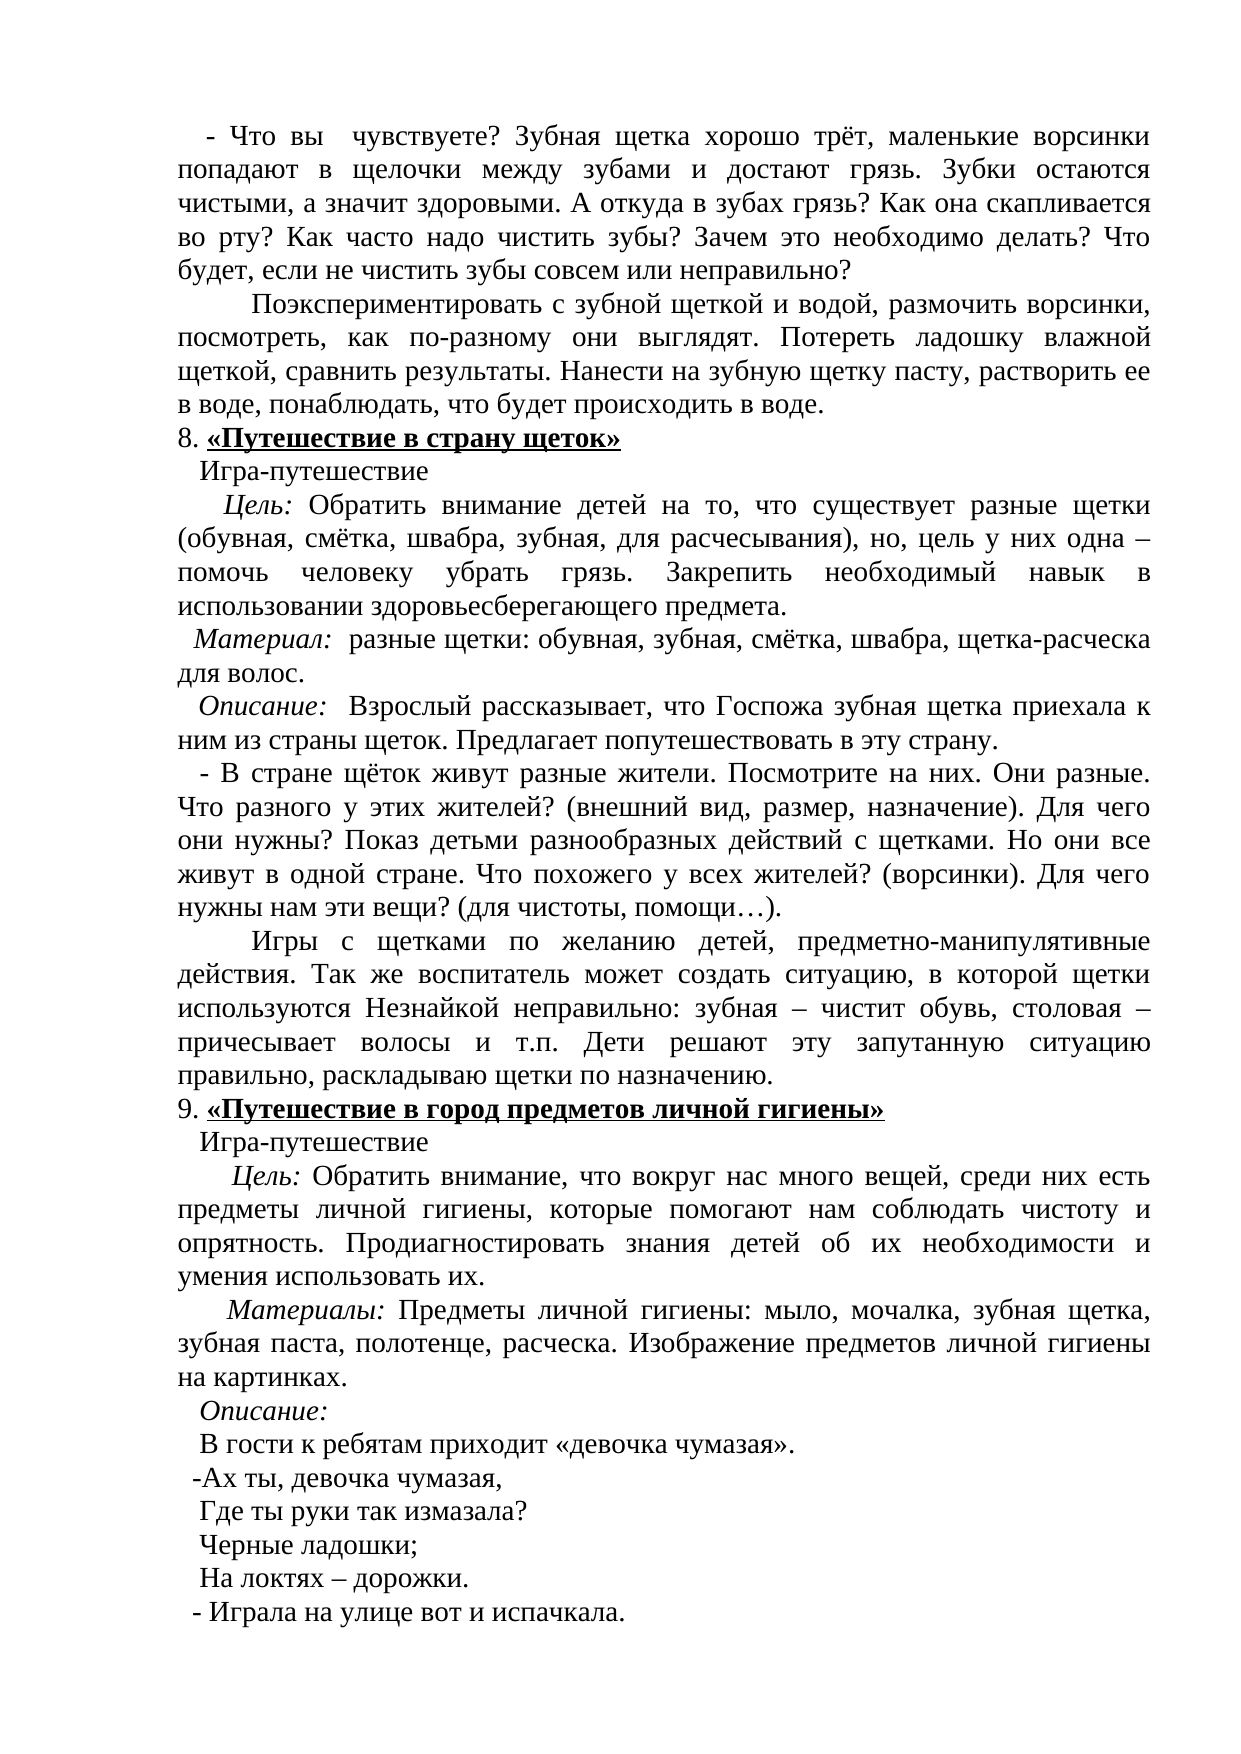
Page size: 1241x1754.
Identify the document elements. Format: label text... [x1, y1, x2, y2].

text - В стране щёток живут разные жители. Посмотрите на них. Они разные. Что разного у этих жителей? (внешний вид, размер, назначение). Для чего они нужны? Показ детьми разнообразных действий с щетками. Но они все живут в одной стране. Что похожего у всех жителей? (ворсинки). Для чего нужны нам эти вещи? (для чистоты, помощи…). [177, 755, 1152, 923]
text В гости к ребятам приходит «девочка чумазая». [177, 1426, 1152, 1460]
text Материалы: Предметы личной гигиены: мыло, мочалка, зубная щетка, зубная паста, полотенце, расческа. Изображение предметов личной гигиены на картинках. [177, 1292, 1152, 1393]
text Игра-путешествие [177, 1124, 1152, 1158]
text 8. «Путешествие в страну щеток» [177, 420, 1152, 453]
text Цель: Обратить внимание детей на то, что существует разные щетки (обувная, смётка, швабра, зубная, для расчесывания), но, цель у них одна – помочь человеку убрать грязь. Закрепить необходимый навык в использовании здоровьесберегающего предмета. [177, 487, 1152, 621]
text На локтях – дорожки. [177, 1560, 1152, 1594]
text Цель: Обратить внимание, что вокруг нас много вещей, среди них есть предметы личной гигиены, которые помогают нам соблюдать чистоту и опрятность. Продиагностировать знания детей об их необходимости и умения использовать их. [177, 1158, 1152, 1292]
text 9. «Путешествие в город предметов личной гигиены» [177, 1091, 1152, 1124]
text Описание: Взрослый рассказывает, что Госпожа зубная щетка приехала к ним из страны щеток. Предлагает попутешествовать в эту страну. [177, 688, 1152, 755]
text Материал: разные щетки: обувная, зубная, смётка, швабра, щетка-расческа для волос. [177, 621, 1152, 688]
text Игры с щетками по желанию детей, предметно-манипулятивные действия. Так же воспитатель может создать ситуацию, в которой щетки используются Незнайкой неправильно: зубная – чистит обувь, столовая – причесывает волосы и т.п. Дети решают эту запутанную ситуацию правильно, раскладываю щетки по назначению. [177, 923, 1152, 1091]
text Описание: [177, 1393, 1152, 1426]
text -Ах ты, девочка чумазая, [177, 1460, 1152, 1493]
text Где ты руки так измазала? [177, 1493, 1152, 1527]
text Игра-путешествие [177, 453, 1152, 487]
text - Играла на улице вот и испачкала. [177, 1594, 1152, 1627]
text Черные ладошки; [177, 1527, 1152, 1560]
text Поэкспериментировать с зубной щеткой и водой, размочить ворсинки, посмотреть, как по-разному они выглядят. Потереть ладошку влажной щеткой, сравнить результаты. Нанести на зубную щетку пасту, растворить ее в воде, понаблюдать, что будет происходить в воде. [177, 286, 1152, 420]
text - Что вы чувствуете? Зубная щетка хорошо трёт, маленькие ворсинки попадают в щелочки между зубами и достают грязь. Зубки остаются чистыми, а значит здоровыми. А откуда в зубах грязь? Как она скапливается во рту? Как часто надо чистить зубы? Зачем это необходимо делать? Что будет, если не чистить зубы совсем или неправильно? [177, 118, 1152, 286]
